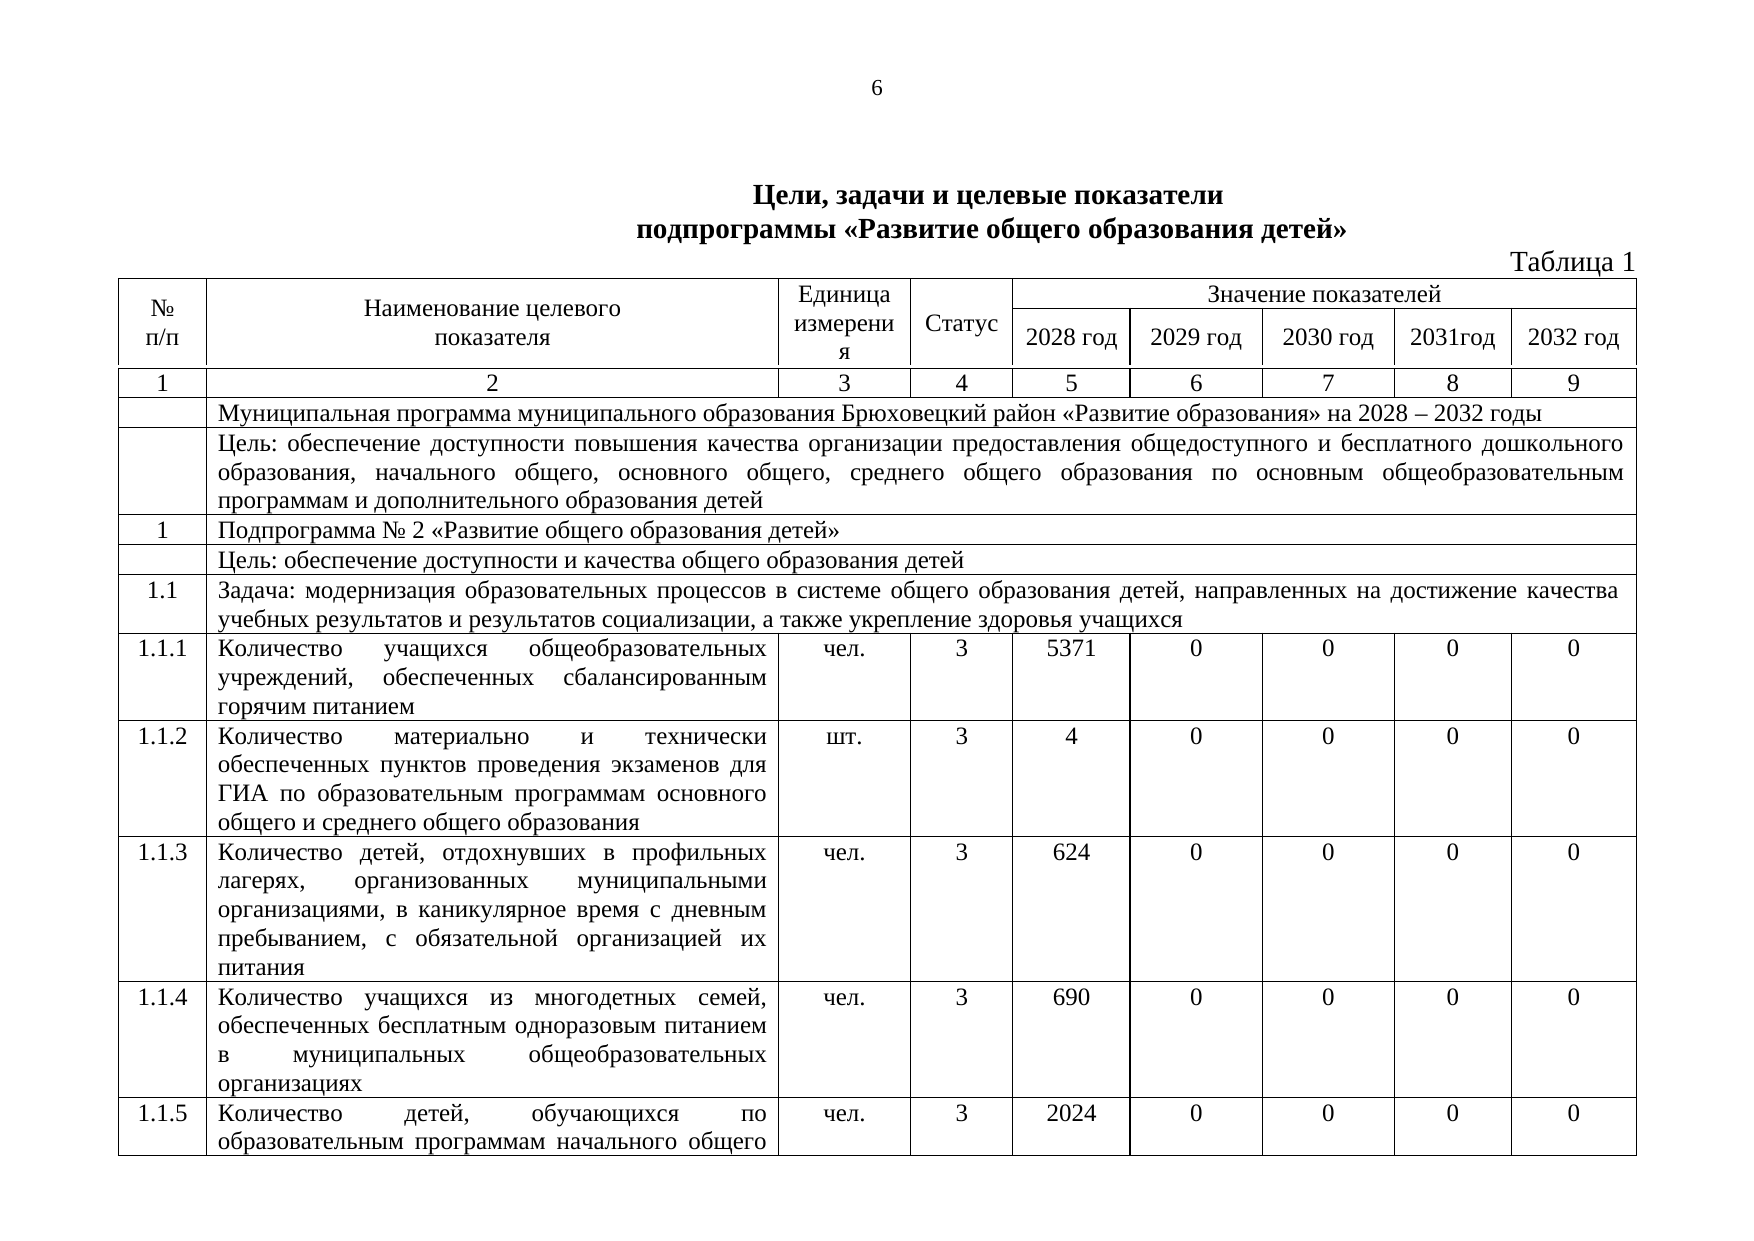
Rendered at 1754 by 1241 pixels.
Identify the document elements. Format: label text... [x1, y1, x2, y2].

table_cell 0 [1131, 721, 1262, 836]
table_cell 1.1.1 [119, 634, 206, 720]
table_cell Количество детей, отдохнувших в профильных лагерях, организованных муниципальными организациями, в каникулярное время с дневным пребыванием, с обязательной организацией их питания [207, 837, 778, 981]
table_cell 3 [911, 634, 1012, 720]
table_cell 3 [911, 1098, 1012, 1155]
table_cell 3 [911, 837, 1012, 981]
table_cell чел. [779, 982, 910, 1097]
table_cell Задача: модернизация образовательных процессов в системе общего образования детей, направленных на достижение качества учебных результатов и результатов социализации, а также укрепление здоровья учащихся [207, 575, 1636, 632]
table_cell Цель: обеспечение доступности и качества общего образования детей [207, 545, 1636, 574]
table_cell 2032 год [1512, 309, 1636, 365]
table_cell 1.1.4 [119, 982, 206, 1097]
table_cell шт. [779, 721, 910, 836]
table_header 4 [911, 369, 1012, 397]
table_cell 1.1.5 [119, 1098, 206, 1155]
table_cell 2030 год [1263, 309, 1394, 365]
table_cell 0 [1395, 1098, 1511, 1155]
table_cell [119, 545, 206, 574]
table_cell 0 [1263, 1098, 1394, 1155]
table_cell 1.1.2 [119, 721, 206, 836]
table_cell 1 [119, 515, 206, 544]
table_cell 3 [911, 721, 1012, 836]
table_cell 0 [1263, 837, 1394, 981]
table_cell Количество материально и технически обеспеченных пунктов проведения экзаменов для ГИА по образовательным программам основного общего и среднего общего образования [207, 721, 778, 836]
table_header Единица измерения [779, 279, 910, 365]
table_cell 4 [1013, 721, 1129, 836]
table_cell 0 [1512, 634, 1636, 720]
table_header 1 [119, 369, 206, 397]
table_cell 0 [1131, 634, 1262, 720]
table_cell 2029 год [1131, 309, 1262, 365]
table_cell 0 [1512, 721, 1636, 836]
table_header Наименование целевого показателя [207, 279, 778, 365]
table_header 7 [1263, 369, 1394, 397]
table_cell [207, 1098, 778, 1155]
table_cell 1.1 [119, 575, 206, 632]
table_cell чел. [779, 837, 910, 981]
table_cell 2024 [1013, 1098, 1129, 1155]
table_cell 0 [1395, 982, 1511, 1097]
table_header 3 [779, 369, 910, 397]
table_cell 0 [1263, 634, 1394, 720]
table_header 5 [1013, 369, 1129, 397]
text Таблица 1 [118, 244, 1636, 278]
table_cell 1.1.3 [119, 837, 206, 981]
table_cell 624 [1013, 837, 1129, 981]
table_cell 0 [1512, 837, 1636, 981]
table_cell 0 [1131, 837, 1262, 981]
table_cell 690 [1013, 982, 1129, 1097]
table_cell 0 [1263, 721, 1394, 836]
table_cell 0 [1263, 982, 1394, 1097]
table_cell чел. [779, 634, 910, 720]
table_cell Количество учащихся общеобразовательных учреждений, обеспеченных сбалансированным горячим питанием [207, 634, 778, 720]
table_header 8 [1395, 369, 1511, 397]
table_cell 0 [1395, 634, 1511, 720]
table_cell Подпрограмма № 2 «Развитие общего образования детей» [207, 515, 1636, 544]
table_cell Муниципальная программа муниципального образования Брюховецкий район «Развитие образования» на 2028 – 2032 годы [207, 398, 1636, 427]
table_cell Цель: обеспечение доступности повышения качества организации предоставления общедоступного и бесплатного дошкольного образования, начального общего, основного общего, среднего общего образования по основным общеобразовательным программам и дополнительного образования детей [207, 428, 1636, 514]
table_cell 5371 [1013, 634, 1129, 720]
table_cell 0 [1512, 982, 1636, 1097]
table_header 6 [1131, 369, 1262, 397]
table_cell 0 [1395, 721, 1511, 836]
table_cell 2031год [1395, 309, 1511, 365]
list Цели, задачи и целевые показатели подпрограммы «Развитие общего образования детей» [348, 177, 1636, 244]
table_cell 2028 год [1013, 309, 1129, 365]
table_cell 0 [1395, 837, 1511, 981]
table_header № п/п [119, 279, 206, 365]
table_header Статус [911, 279, 1012, 365]
table_cell 0 [1131, 1098, 1262, 1155]
table_cell чел. [779, 1098, 910, 1155]
table_cell Количество учащихся из многодетных семей, обеспеченных бесплатным одноразовым питанием в муниципальных общеобразовательных организациях [207, 982, 778, 1097]
table_cell [119, 398, 206, 427]
table_cell [119, 428, 206, 514]
table_cell 0 [1512, 1098, 1636, 1155]
table_cell 0 [1131, 982, 1262, 1097]
table_cell 3 [911, 982, 1012, 1097]
table_header 9 [1512, 369, 1636, 397]
table_header Значение показателей [1013, 279, 1636, 308]
table_header 2 [207, 369, 778, 397]
